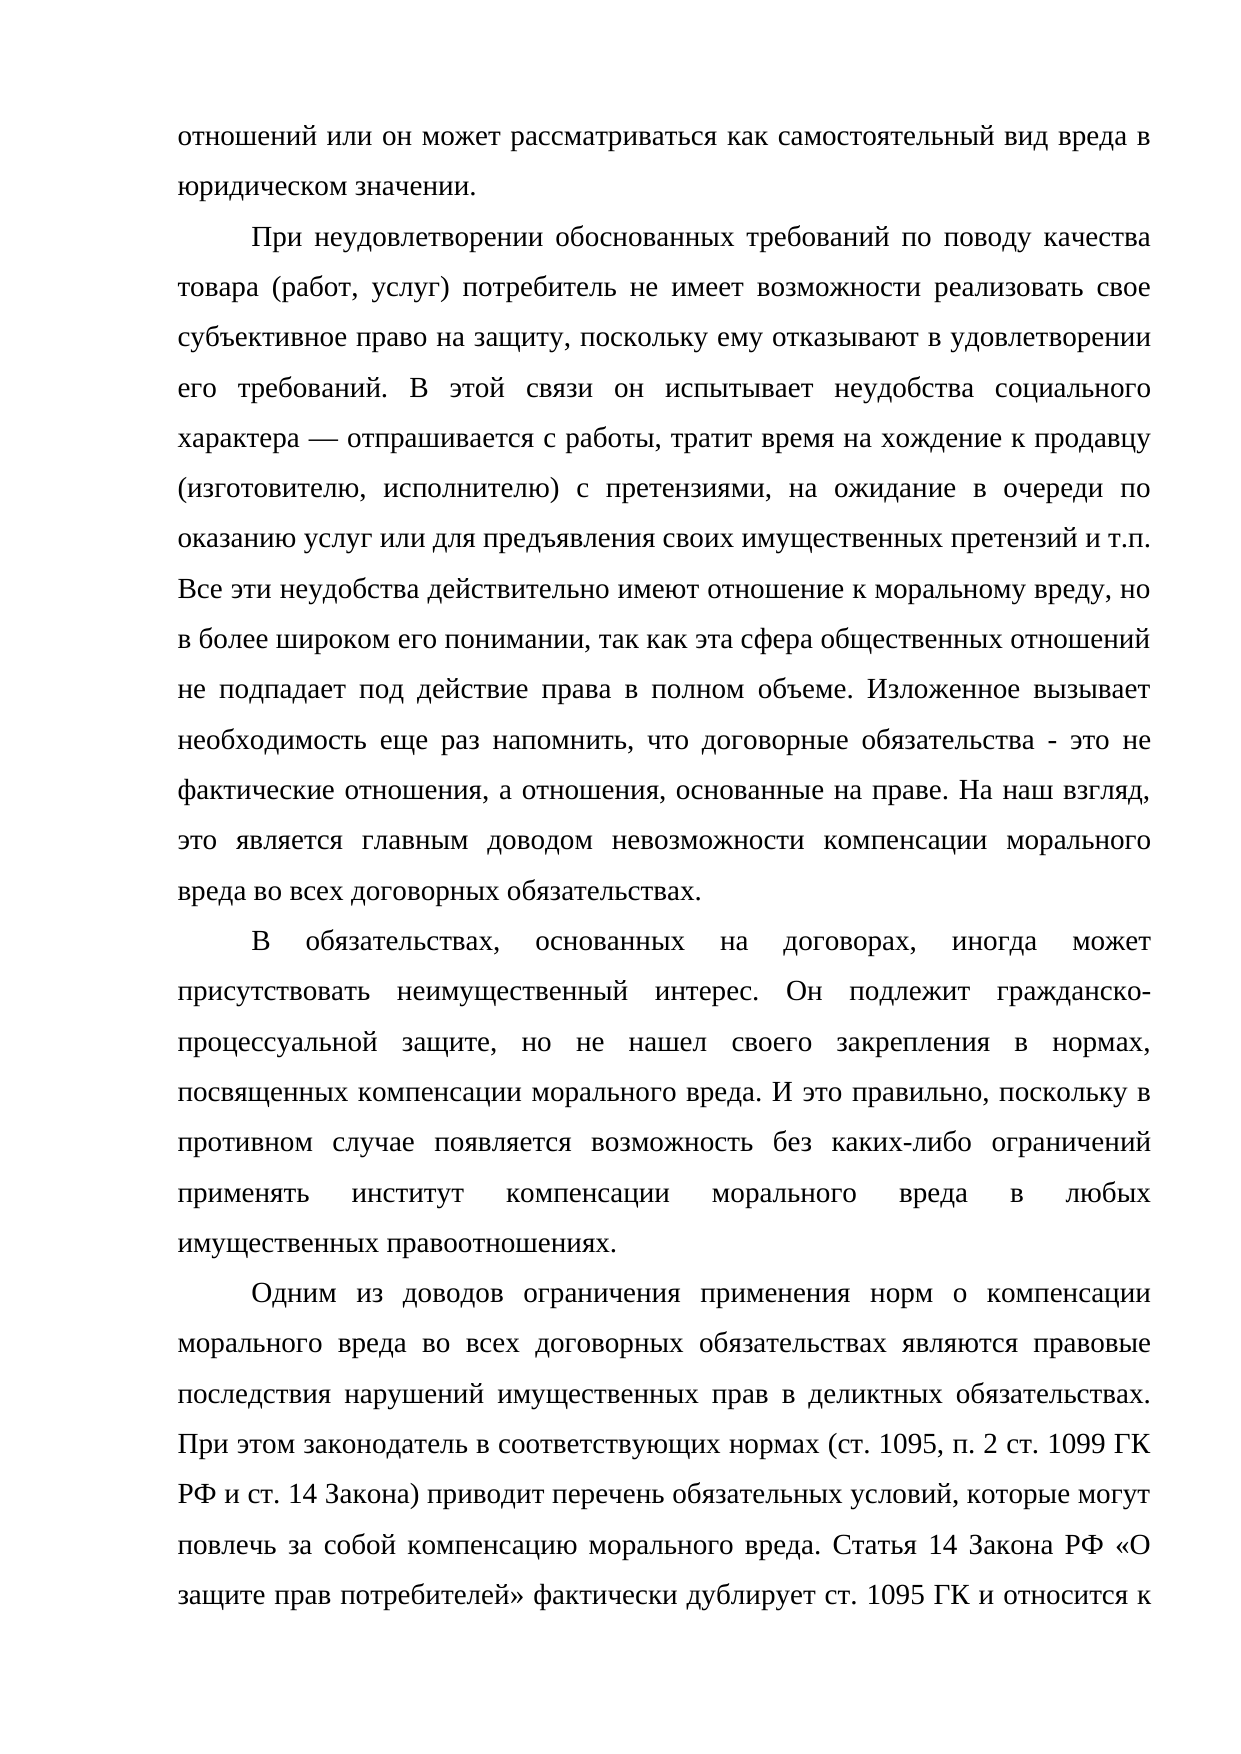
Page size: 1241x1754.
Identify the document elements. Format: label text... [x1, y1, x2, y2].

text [177, 1275, 1152, 1611]
text В обязательствах, основанных на договорах, иногда может присутствовать неимущественный интерес. Он подлежит гражданско-процессуальной защите, но не нашел своего закрепления в нормах, посвященных компенсации морального вреда. И это правильно, поскольку в противном случае появляется возможность без каких-либо ограничений применять институт компенсации морального вреда в любых имущественных правоотношениях. [177, 923, 1152, 1258]
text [177, 118, 1152, 202]
text При неудовлетворении обоснованных требований по поводу качества товара (работ, услуг) потребитель не имеет возможности реализовать свое субъективное право на защиту, поскольку ему отказывают в удовлетворении его требований. В этой связи он испытывает неудобства социального характера — отпрашивается с работы, тратит время на хождение к продавцу (изготовителю, исполнителю) с претензиями, на ожидание в очереди по оказанию услуг или для предъявления своих имущественных претензий и т.п. Все эти неудобства действительно имеют отношение к моральному вреду, но в более широком его понимании, так как эта сфера общественных отношений не подпадает под действие права в полном объеме. Изложенное вызывает необходимость еще раз напомнить, что договорные обязательства - это не фактические отношения, а отношения, основанные на праве. На наш взгляд, это является главным доводом невозможности компенсации морального вреда во всех договорных обязательствах. [177, 219, 1152, 906]
